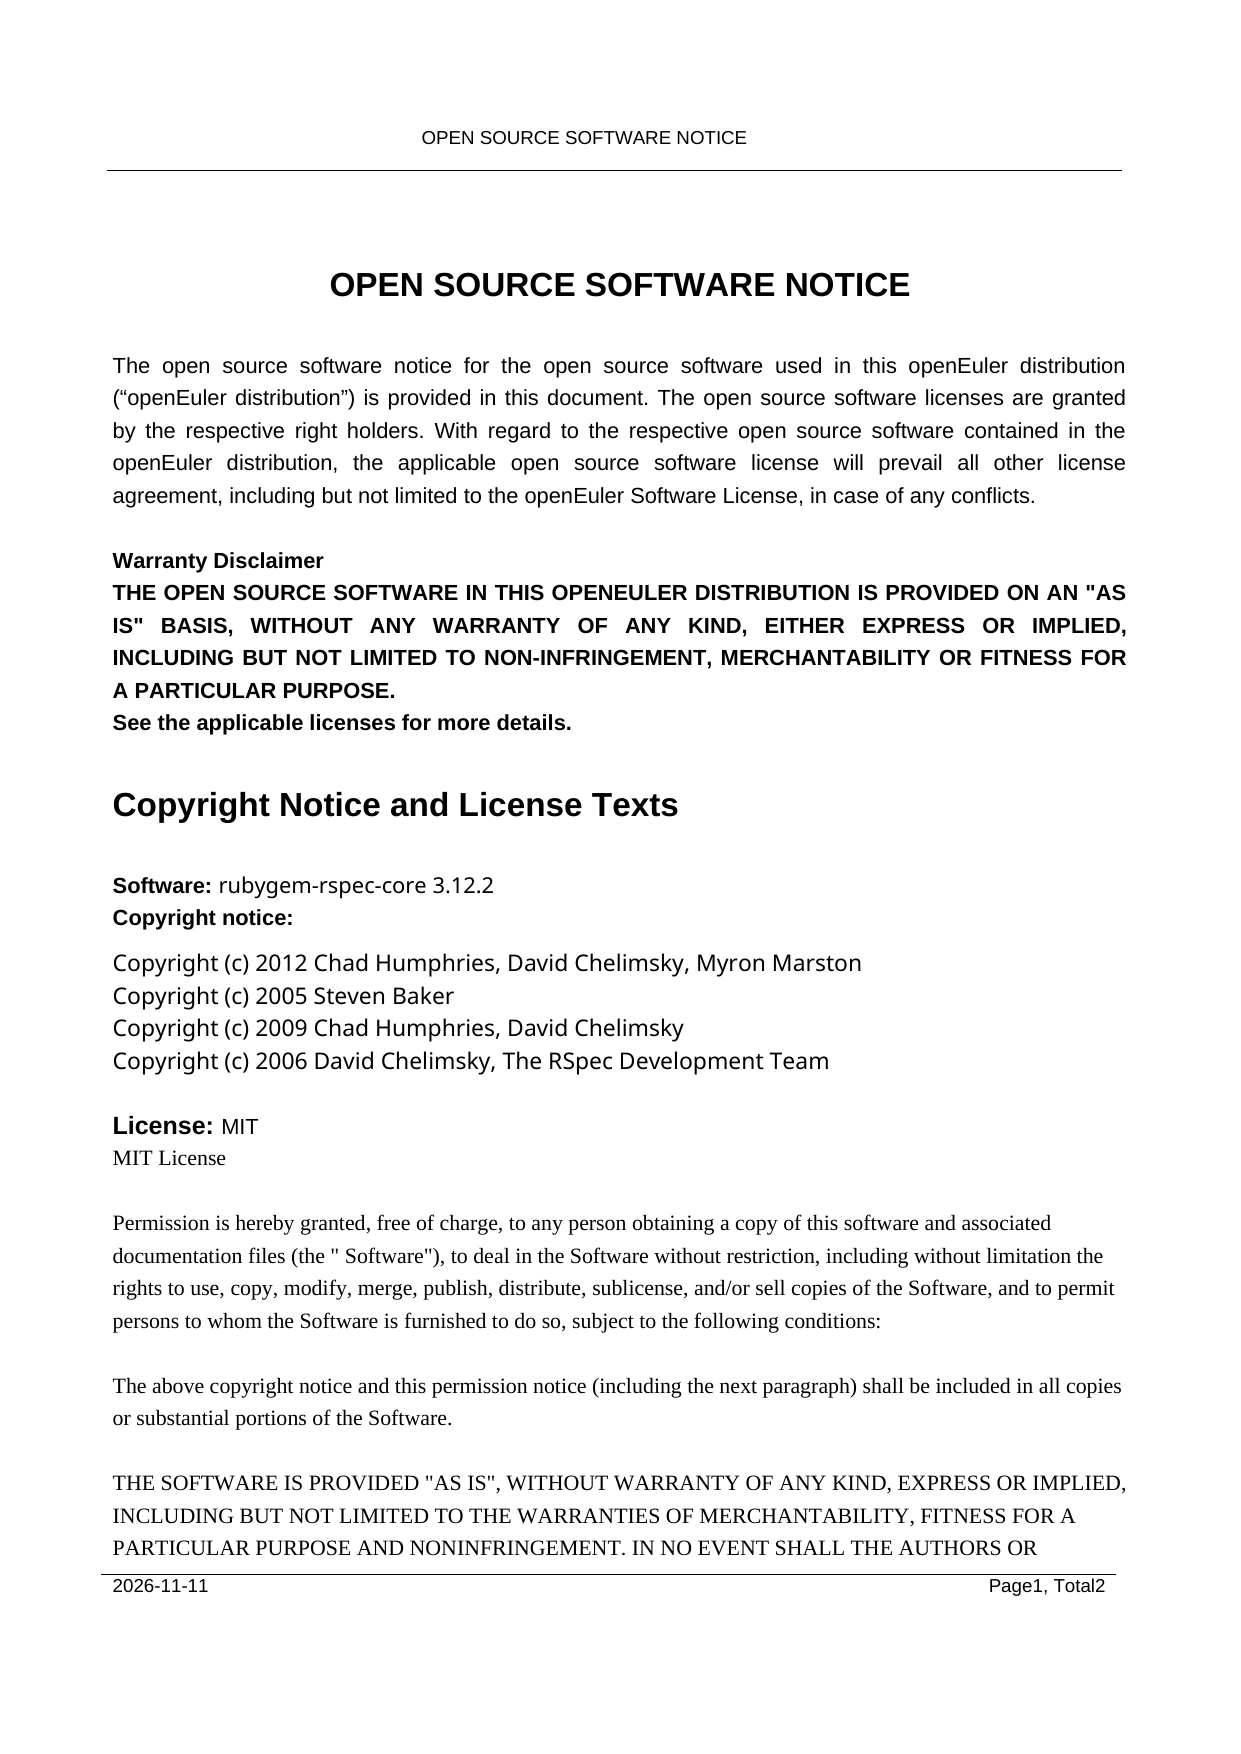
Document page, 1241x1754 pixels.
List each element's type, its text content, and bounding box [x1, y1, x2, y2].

text Copyright notice: [112, 901, 1128, 934]
text License: MIT [112, 1109, 1128, 1142]
text The open source software notice for the open source software used in this openEuler distribution (“openEuler distribution”) is provided in this document. The open source software licenses are granted by the respective right holders. With regard to the respective open source software contained in the openEuler distribution, the applicable open source software license will prevail all other license agreement, including but not limited to the openEuler Software License, in case of any conflicts. [112, 349, 1128, 511]
text OPEN SOURCE SOFTWARE NOTICE [112, 251, 1128, 316]
text Copyright (c) 2012 Chad Humphries, David Chelimsky, Myron Marston Copyright (c) 2005 Steven Baker Copyright (c) 2009 Chad Humphries, David Chelimsky Copyright (c) 2006 David Chelimsky, The RSpec Development Team [112, 947, 1128, 1109]
text Warranty Disclaimer [112, 544, 1128, 576]
text Copyright Notice and License Texts [112, 771, 1128, 836]
title Software: rubygem-rspec-core 3.12.2 [112, 869, 1128, 901]
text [112, 1142, 1128, 1564]
text THE OPEN SOURCE SOFTWARE IN THIS OPENEULER DISTRIBUTION IS PROVIDED ON AN "AS IS" BASIS, WITHOUT ANY WARRANTY OF ANY KIND, EITHER EXPRESS OR IMPLIED, INCLUDING BUT NOT LIMITED TO NON-INFRINGEMENT, MERCHANTABILITY OR FITNESS FOR A PARTICULAR PURPOSE. See the applicable licenses for more details. [112, 576, 1128, 739]
